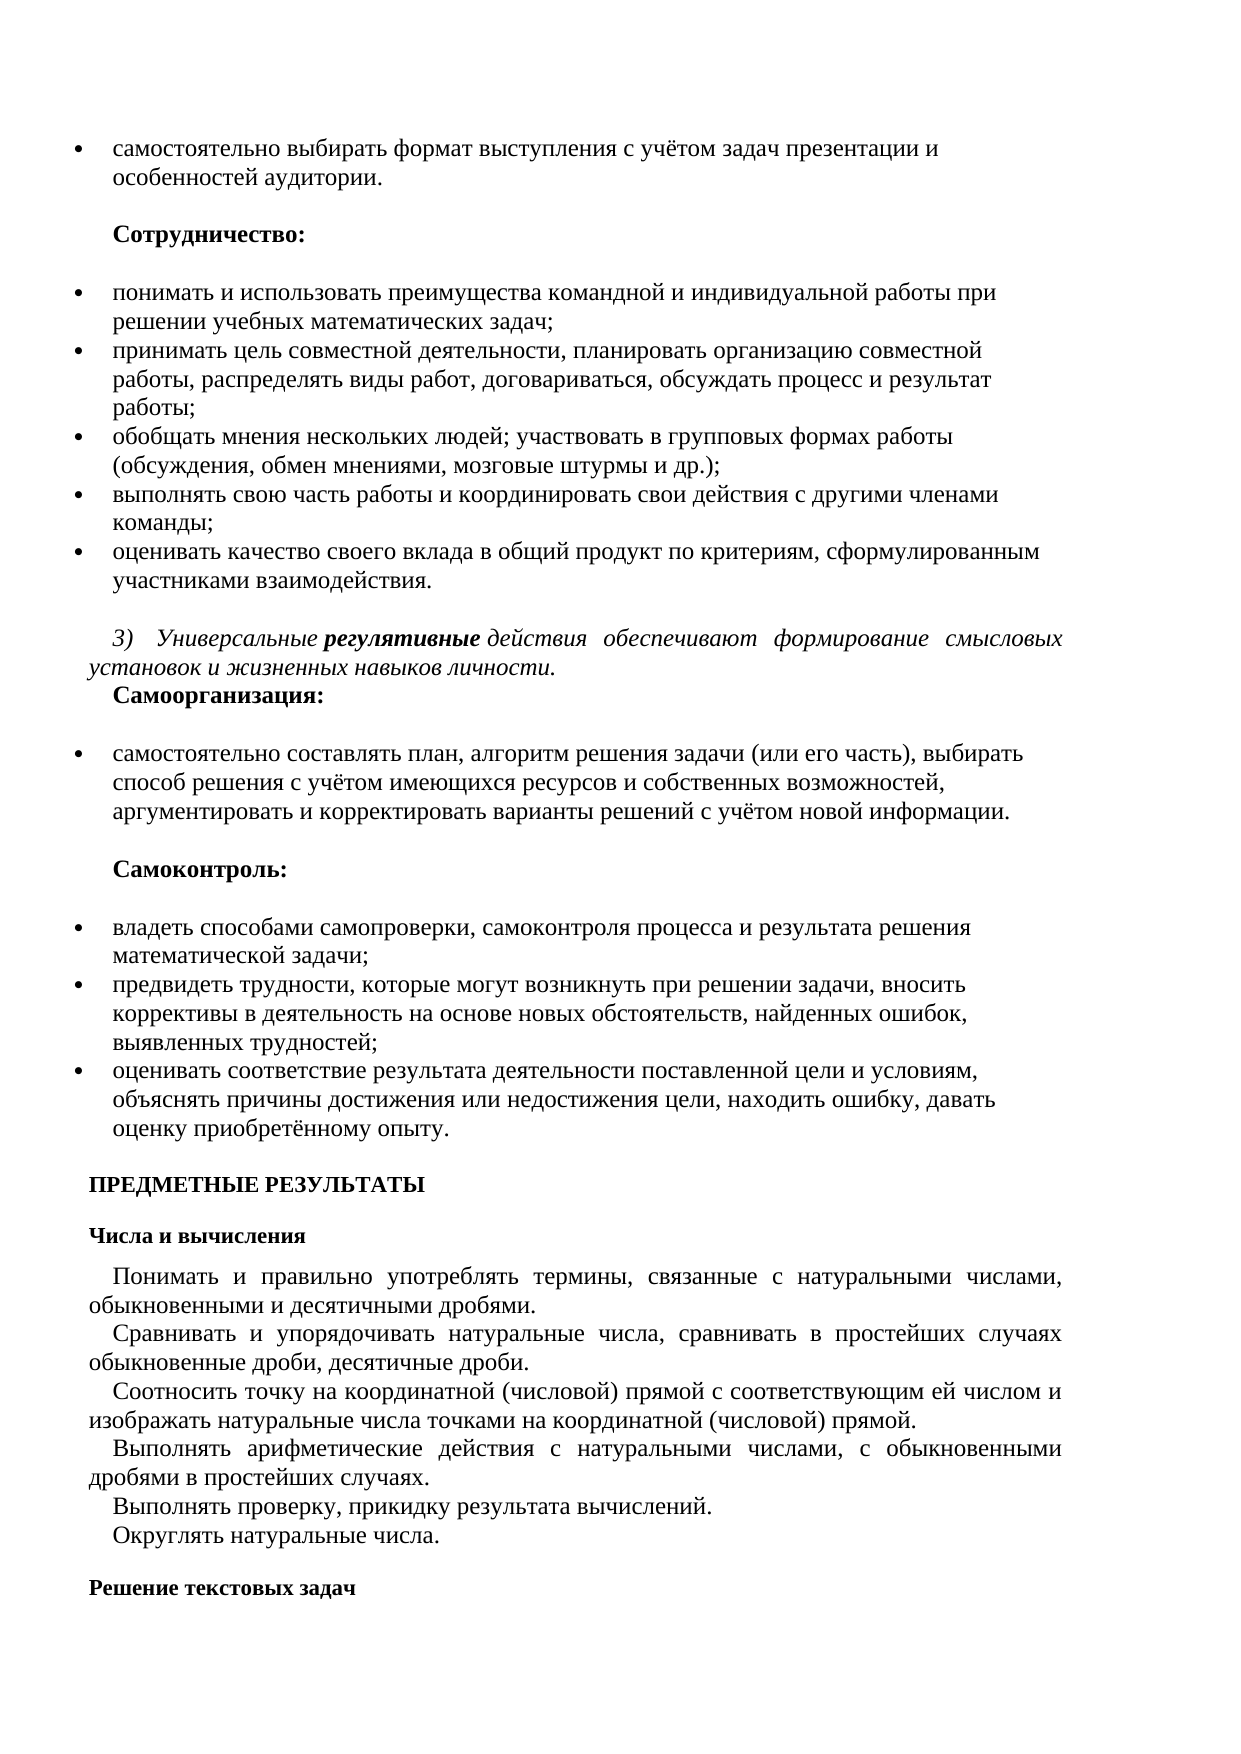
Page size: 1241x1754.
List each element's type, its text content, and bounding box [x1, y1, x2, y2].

list понимать и использовать преимущества командной и индивидуальной работы при решении учебных математических задач; [75, 277, 1063, 335]
list оценивать соответствие результата деятельности поставленной цели и условиям, объяснять причины достижения или недостижения цели, находить ошибку, давать оценку приобретённому опыту. [75, 1055, 1063, 1142]
text Решение текстовых задач [88, 1573, 1063, 1600]
list предвидеть трудности, которые могут возникнуть при решении задачи, вносить коррективы в деятельность на основе новых обстоятельств, найденных ошибок, выявленных трудностей; [75, 969, 1063, 1055]
text Самоконтроль: [88, 854, 1063, 882]
text Самоорганизация: [88, 680, 1063, 709]
text Округлять натуральные числа. [88, 1520, 1063, 1548]
list самостоятельно выбирать формат выступления с учётом задач презентации и особенностей аудитории. [75, 133, 1063, 190]
list обобщать мнения нескольких людей; участвовать в групповых формах работы (обсуждения, обмен мнениями, мозговые штурмы и др.); [75, 421, 1063, 479]
text Соотносить точку на координатной (числовой) прямой с соответствующим ей числом и изображать натуральные числа точками на координатной (числовой) прямой. [88, 1376, 1063, 1433]
text 3) Универсальные регулятивные действия обеспечивают формирование смысловых установок и жизненных навыков личности. [88, 623, 1063, 680]
text Числа и вычисления [88, 1222, 1063, 1248]
text Сотрудничество: [88, 219, 1063, 248]
list самостоятельно составлять план, алгоритм решения задачи (или его часть), выбирать способ решения с учётом имеющихся ресурсов и собственных возможностей, аргументировать и корректировать варианты решений с учётом новой информации. [75, 738, 1063, 824]
list выполнять свою часть работы и координировать свои действия с другими членами команды; [75, 479, 1063, 536]
text Выполнять арифметические действия с натуральными числами, с обыкновенными дробями в простейших случаях. [88, 1433, 1063, 1491]
text Сравнивать и упорядочивать натуральные числа, сравнивать в простейших случаях обыкновенные дроби, десятичные дроби. [88, 1318, 1063, 1376]
list владеть способами самопроверки, самоконтроля процесса и результата решения математической задачи; [75, 912, 1063, 969]
text Выполнять проверку, прикидку результата вычислений. [88, 1491, 1063, 1520]
list оценивать качество своего вклада в общий продукт по критериям, сформулированным участниками взаимодействия. [75, 536, 1063, 594]
text ПРЕДМЕТНЫЕ РЕЗУЛЬТАТЫ [88, 1171, 1063, 1197]
list принимать цель совместной деятельности, планировать организацию совместной работы, распределять виды работ, договариваться, обсуждать процесс и результат работы; [75, 335, 1063, 421]
text Понимать и правильно употреблять термины, связанные с натуральными числами, обыкновенными и десятичными дробями. [88, 1261, 1063, 1318]
